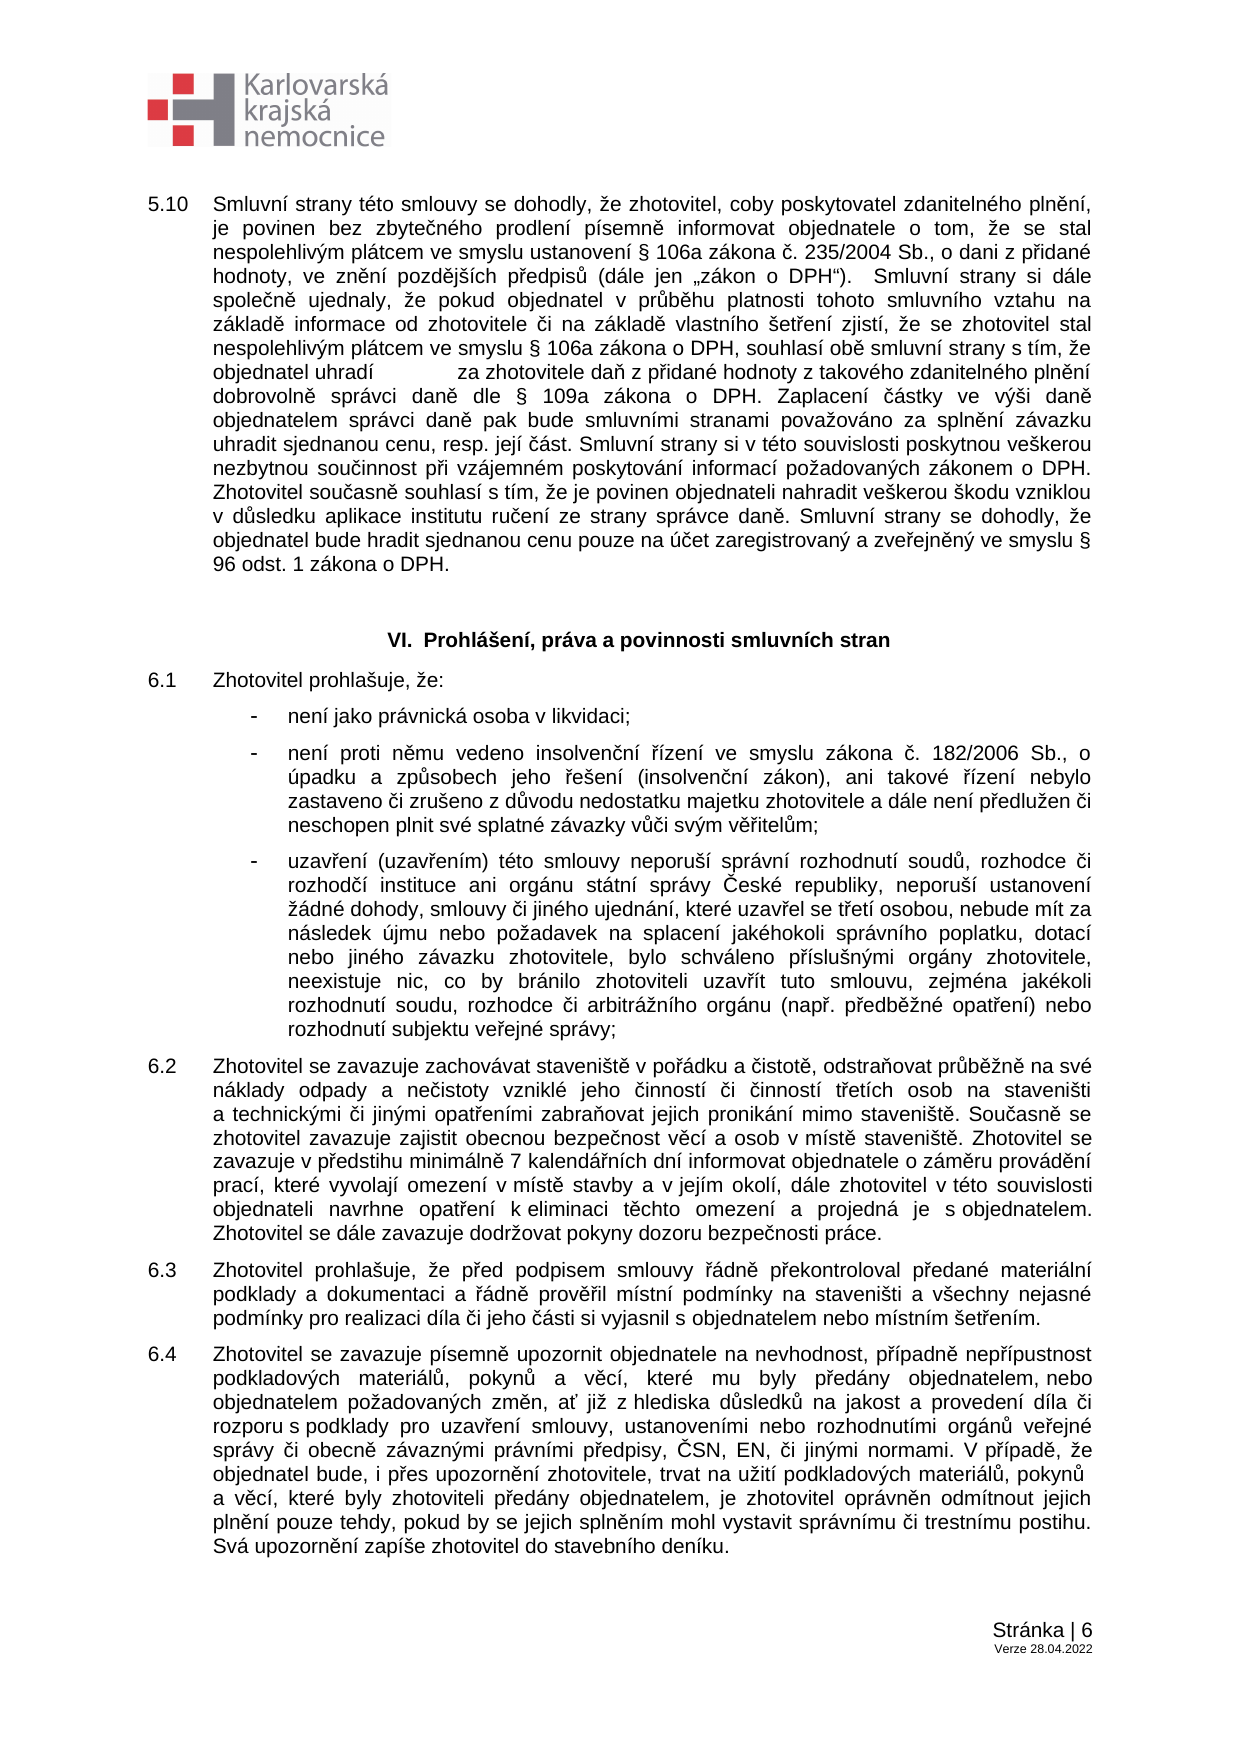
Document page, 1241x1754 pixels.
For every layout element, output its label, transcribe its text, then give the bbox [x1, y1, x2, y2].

list není jako právnická osoba v likvidaci; [250, 704, 1093, 728]
list uzavření (uzavřením) této smlouvy neporuší správní rozhodnutí soudů, rozhodce či rozhodčí instituce ani orgánu státní správy České republiky, neporuší ustanovení žádné dohody, smlouvy či jiného ujednání, které uzavřel se třetí osobou, nebude mít za následek újmu nebo požadavek na splacení jakéhokoli správního poplatku, dotací nebo jiného závazku zhotovitele, bylo schváleno příslušnými orgány zhotovitele, neexistuje nic, co by bránilo zhotoviteli uzavřít tuto smlouvu, zejména jakékoli rozhodnutí soudu, rozhodce či arbitrážního orgánu (např. předběžné opatření) nebo rozhodnutí subjektu veřejné správy; [250, 849, 1093, 1041]
list Prohlášení, práva a povinnosti smluvních stran [185, 628, 1093, 652]
list není proti němu vedeno insolvenční řízení ve smyslu zákona č. 182/2006 Sb., o úpadku a způsobech jeho řešení (insolvenční zákon), ani takové řízení nebylo zastaveno či zrušeno z důvodu nedostatku majetku zhotovitele a dále není předlužen či neschopen plnit své splatné závazky vůči svým věřitelům; [250, 741, 1093, 837]
list Zhotovitel se zavazuje písemně upozornit objednatele na nevhodnost, případně nepřípustnost podkladových materiálů, pokynů a věcí, které mu byly předány objednatelem, nebo objednatelem požadovaných změn, ať již z hlediska důsledků na jakost a provedení díla či rozporu s podklady pro uzavření smlouvy, ustanoveními nebo rozhodnutími orgánů veřejné správy či obecně závaznými právními předpisy, ČSN, EN, či jinými normami. V případě, že objednatel bude, i přes upozornění zhotovitele, trvat na užití podkladových materiálů, pokynů a věcí, které byly zhotoviteli předány objednatelem, je zhotovitel oprávněn odmítnout jejich plnění pouze tehdy, pokud by se jejich splněním mohl vystavit správnímu či trestnímu postihu. Svá upozornění zapíše zhotovitel do stavebního deníku. [148, 1342, 1093, 1558]
list Zhotovitel se zavazuje zachovávat staveniště v pořádku a čistotě, odstraňovat průběžně na své náklady odpady a nečistoty vzniklé jeho činností či činností třetích osob na staveništi a technickými či jinými opatřeními zabraňovat jejich pronikání mimo staveniště. Současně se zhotovitel zavazuje zajistit obecnou bezpečnost věcí a osob v místě staveniště. Zhotovitel se zavazuje v předstihu minimálně 7 kalendářních dní informovat objednatele o záměru provádění prací, které vyvolají omezení v místě stavby a v jejím okolí, dále zhotovitel v této souvislosti objednateli navrhne opatření k eliminaci těchto omezení a projedná je s objednatelem. Zhotovitel se dále zavazuje dodržovat pokyny dozoru bezpečnosti práce. [148, 1053, 1093, 1245]
list Zhotovitel prohlašuje, že před podpisem smlouvy řádně překontroloval předané materiální podklady a dokumentaci a řádně prověřil místní podmínky na staveništi a všechny nejasné podmínky pro realizaci díla či jeho části si vyjasnil s objednatelem nebo místním šetřením. [148, 1258, 1093, 1329]
list Zhotovitel prohlašuje, že: [148, 668, 1093, 692]
picture [147, 73, 392, 147]
list Smluvní strany této smlouvy se dohodly, že zhotovitel, coby poskytovatel zdanitelného plnění, je povinen bez zbytečného prodlení písemně informovat objednatele o tom, že se stal nespolehlivým plátcem ve smyslu ustanovení § 106a zákona č. 235/2004 Sb., o dani z přidané hodnoty, ve znění pozdějších předpisů (dále jen „zákon o DPH“). Smluvní strany si dále společně ujednaly, že pokud objednatel v průběhu platnosti tohoto smluvního vztahu na základě informace od zhotovitele či na základě vlastního šetření zjistí, že se zhotovitel stal nespolehlivým plátcem ve smyslu § 106a zákona o DPH, souhlasí obě smluvní strany s tím, že objednatel uhradí za zhotovitele daň z přidané hodnoty z takového zdanitelného plnění dobrovolně správci daně dle § 109a zákona o DPH. Zaplacení částky ve výši daně objednatelem správci daně pak bude smluvními stranami považováno za splnění závazku uhradit sjednanou cenu, resp. její část. Smluvní strany si v této souvislosti poskytnou veškerou nezbytnou součinnost při vzájemném poskytování informací požadovaných zákonem o DPH. Zhotovitel současně souhlasí s tím, že je povinen objednateli nahradit veškerou škodu vzniklou v důsledku aplikace institutu ručení ze strany správce daně. Smluvní strany se dohodly, že objednatel bude hradit sjednanou cenu pouze na účet zaregistrovaný a zveřejněný ve smyslu § 96 odst. 1 zákona o DPH. [148, 192, 1093, 575]
